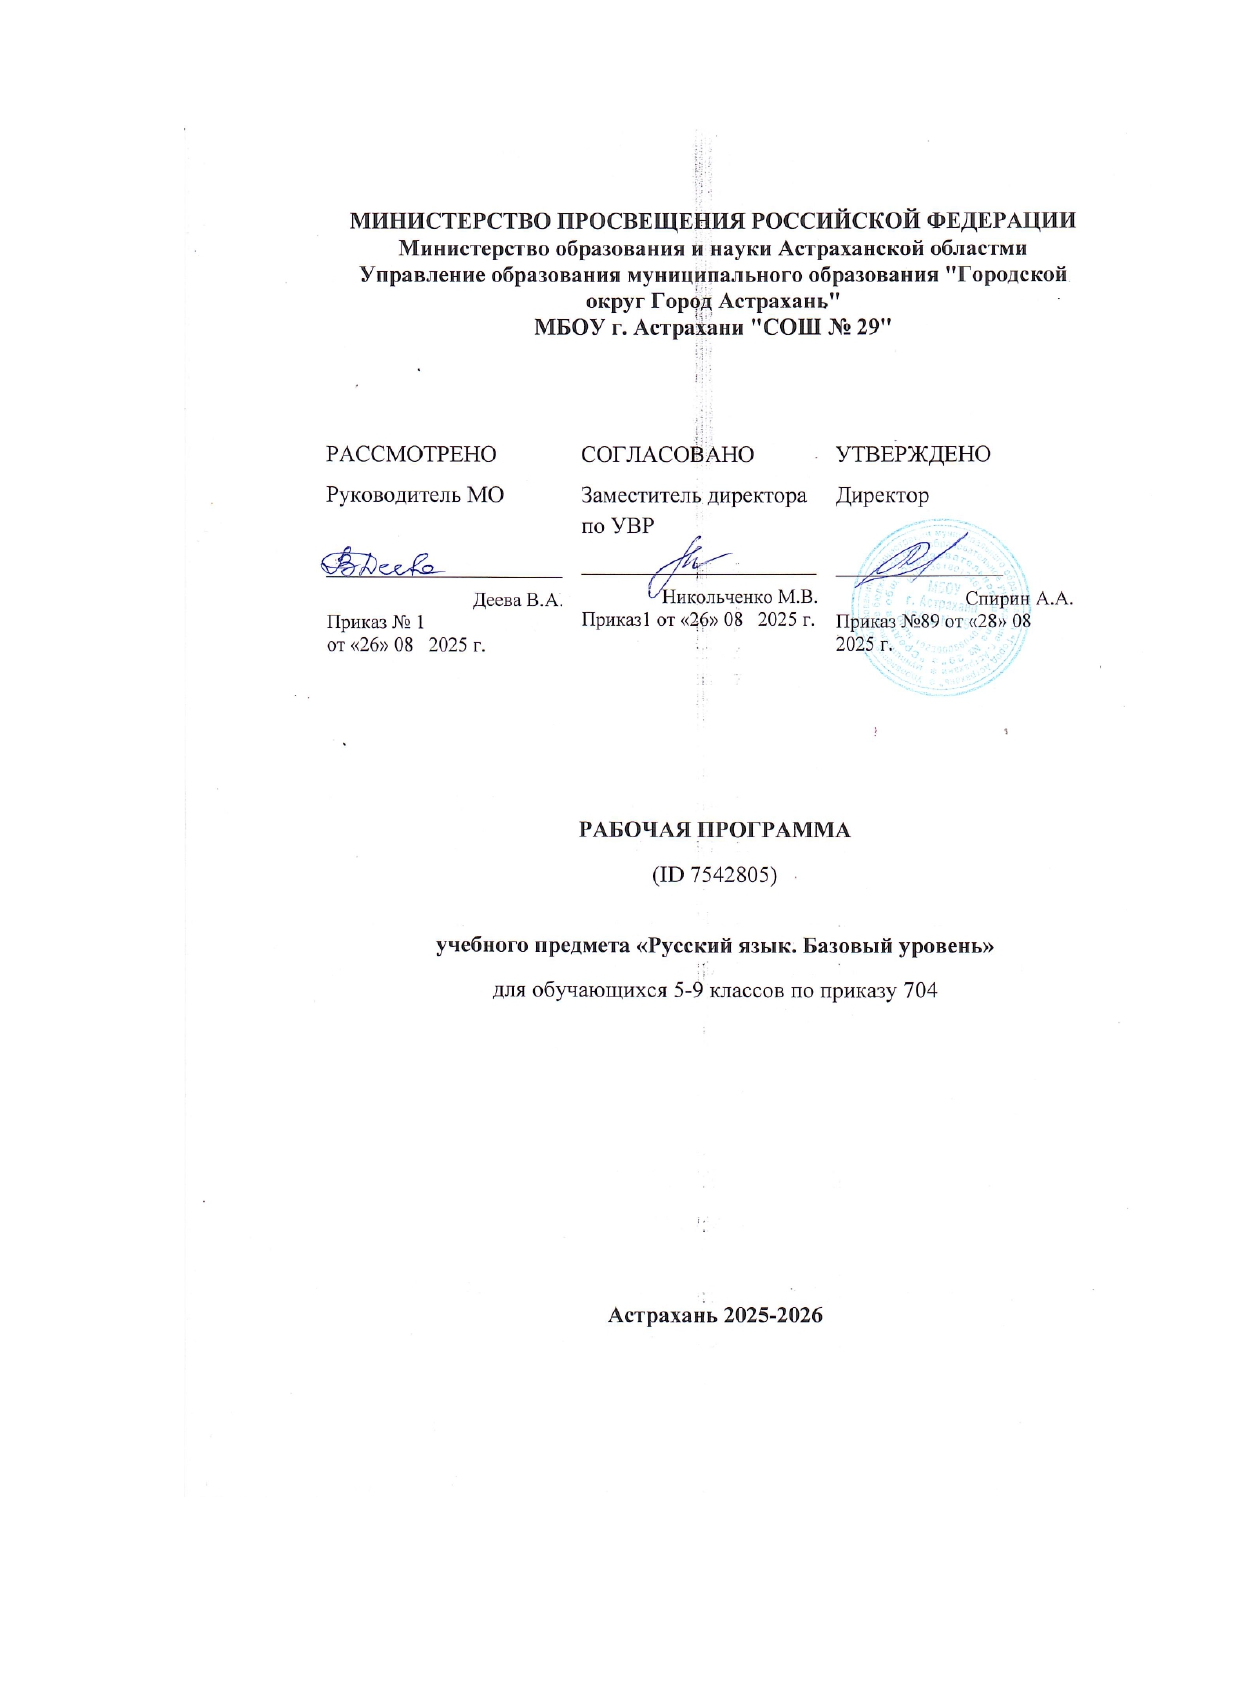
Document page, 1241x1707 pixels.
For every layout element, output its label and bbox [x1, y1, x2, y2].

picture [177, 118, 1152, 1497]
